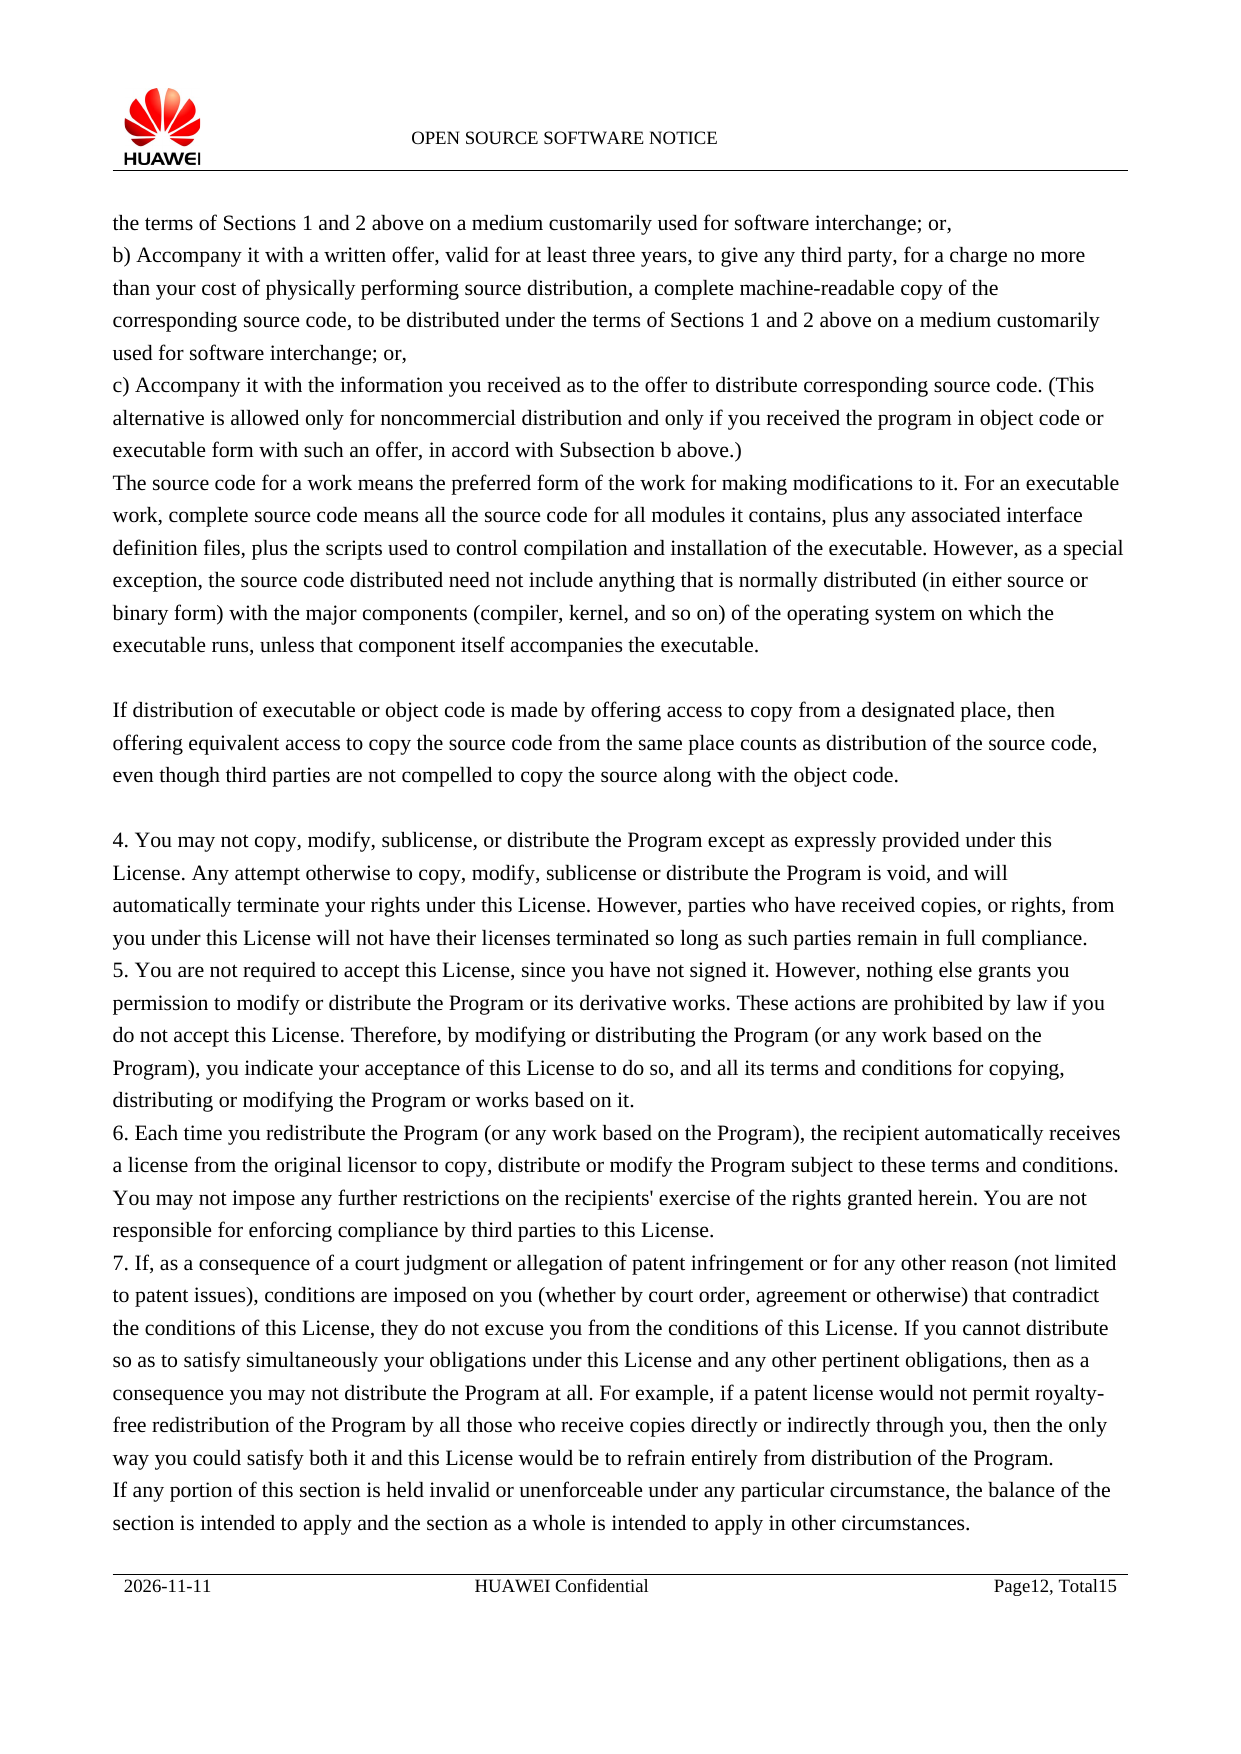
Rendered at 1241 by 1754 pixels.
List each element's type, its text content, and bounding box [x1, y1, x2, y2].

picture [124, 88, 201, 165]
